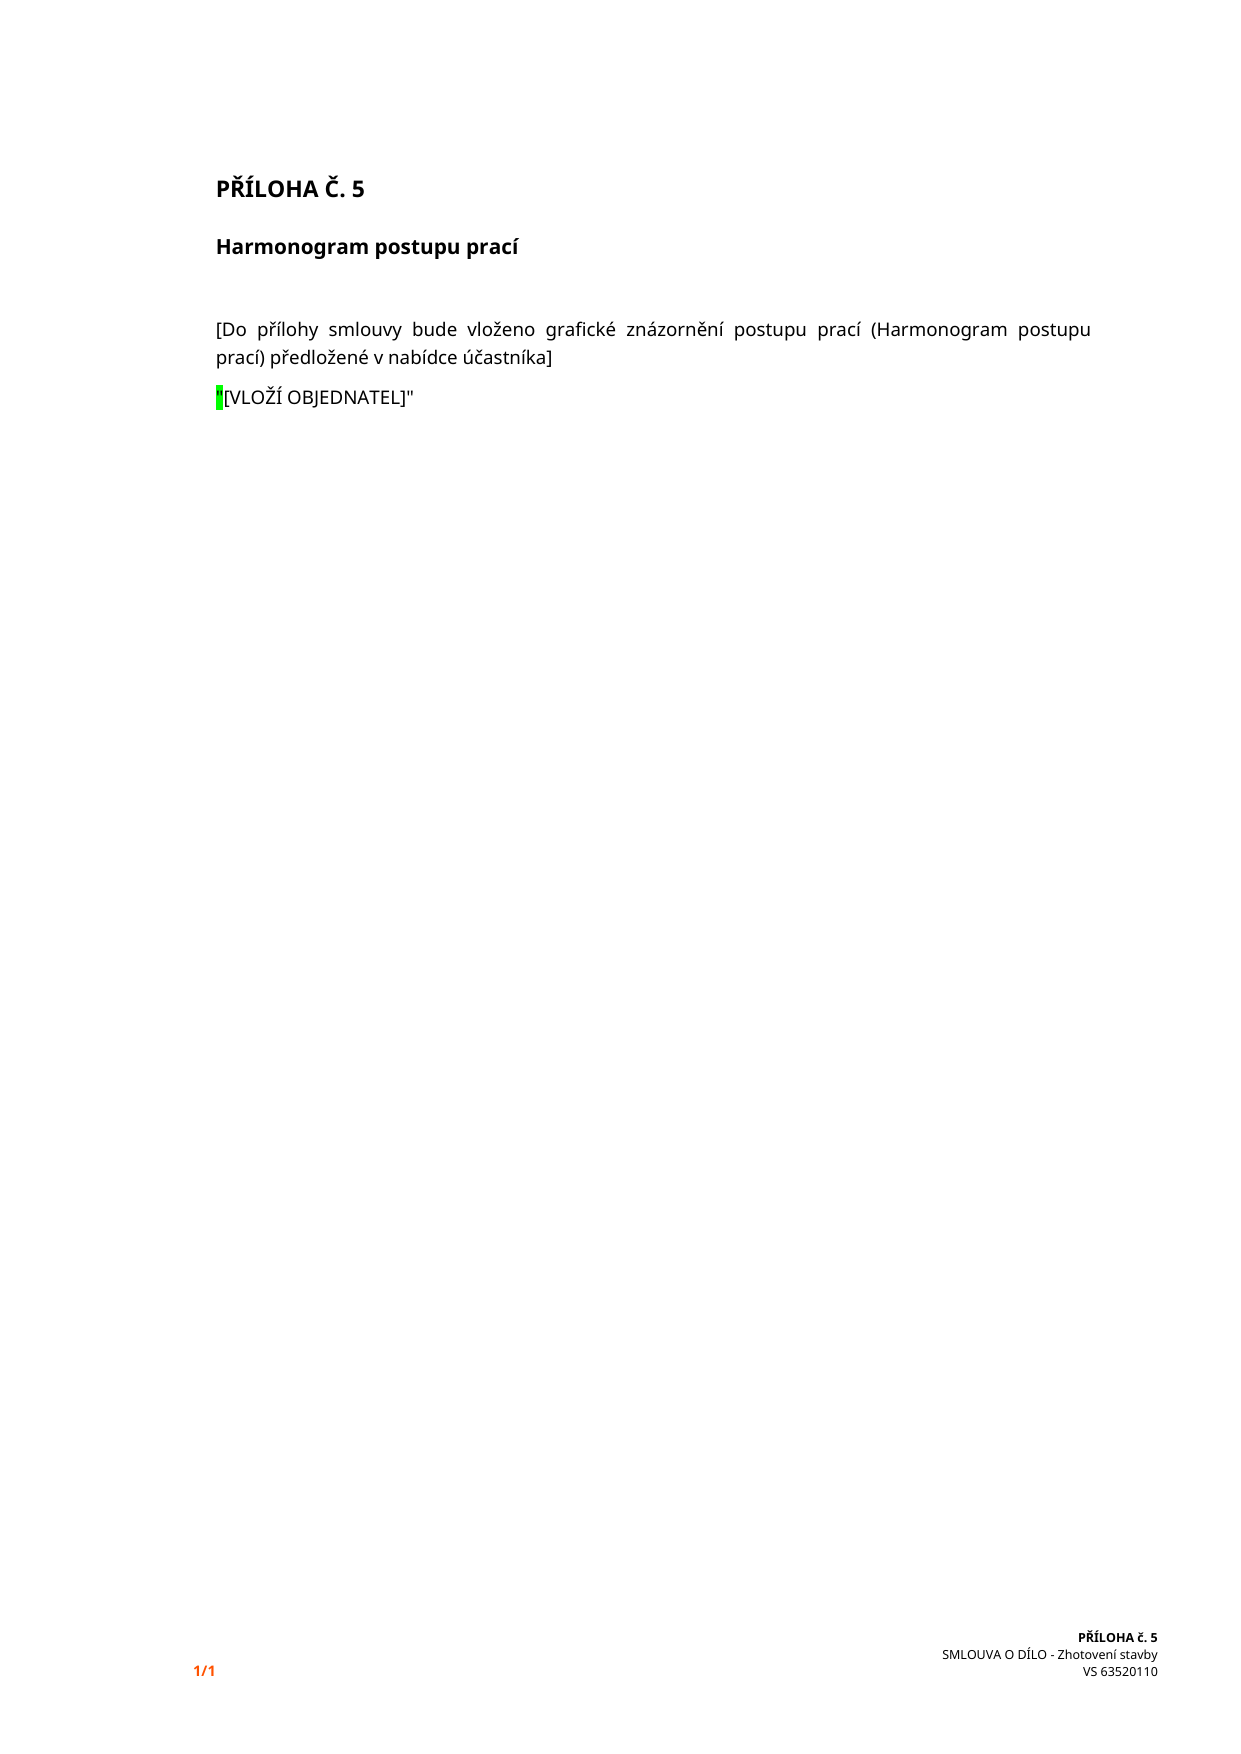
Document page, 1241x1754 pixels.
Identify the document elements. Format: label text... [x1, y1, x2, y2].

text Harmonogram postupu prací [216, 232, 1093, 260]
text [Do přílohy smlouvy bude vloženo grafické znázornění postupu prací (Harmonogram postupu prací) předložené v nabídce účastníka] [216, 316, 1093, 370]
text Příloha č. 5 [216, 172, 1093, 204]
